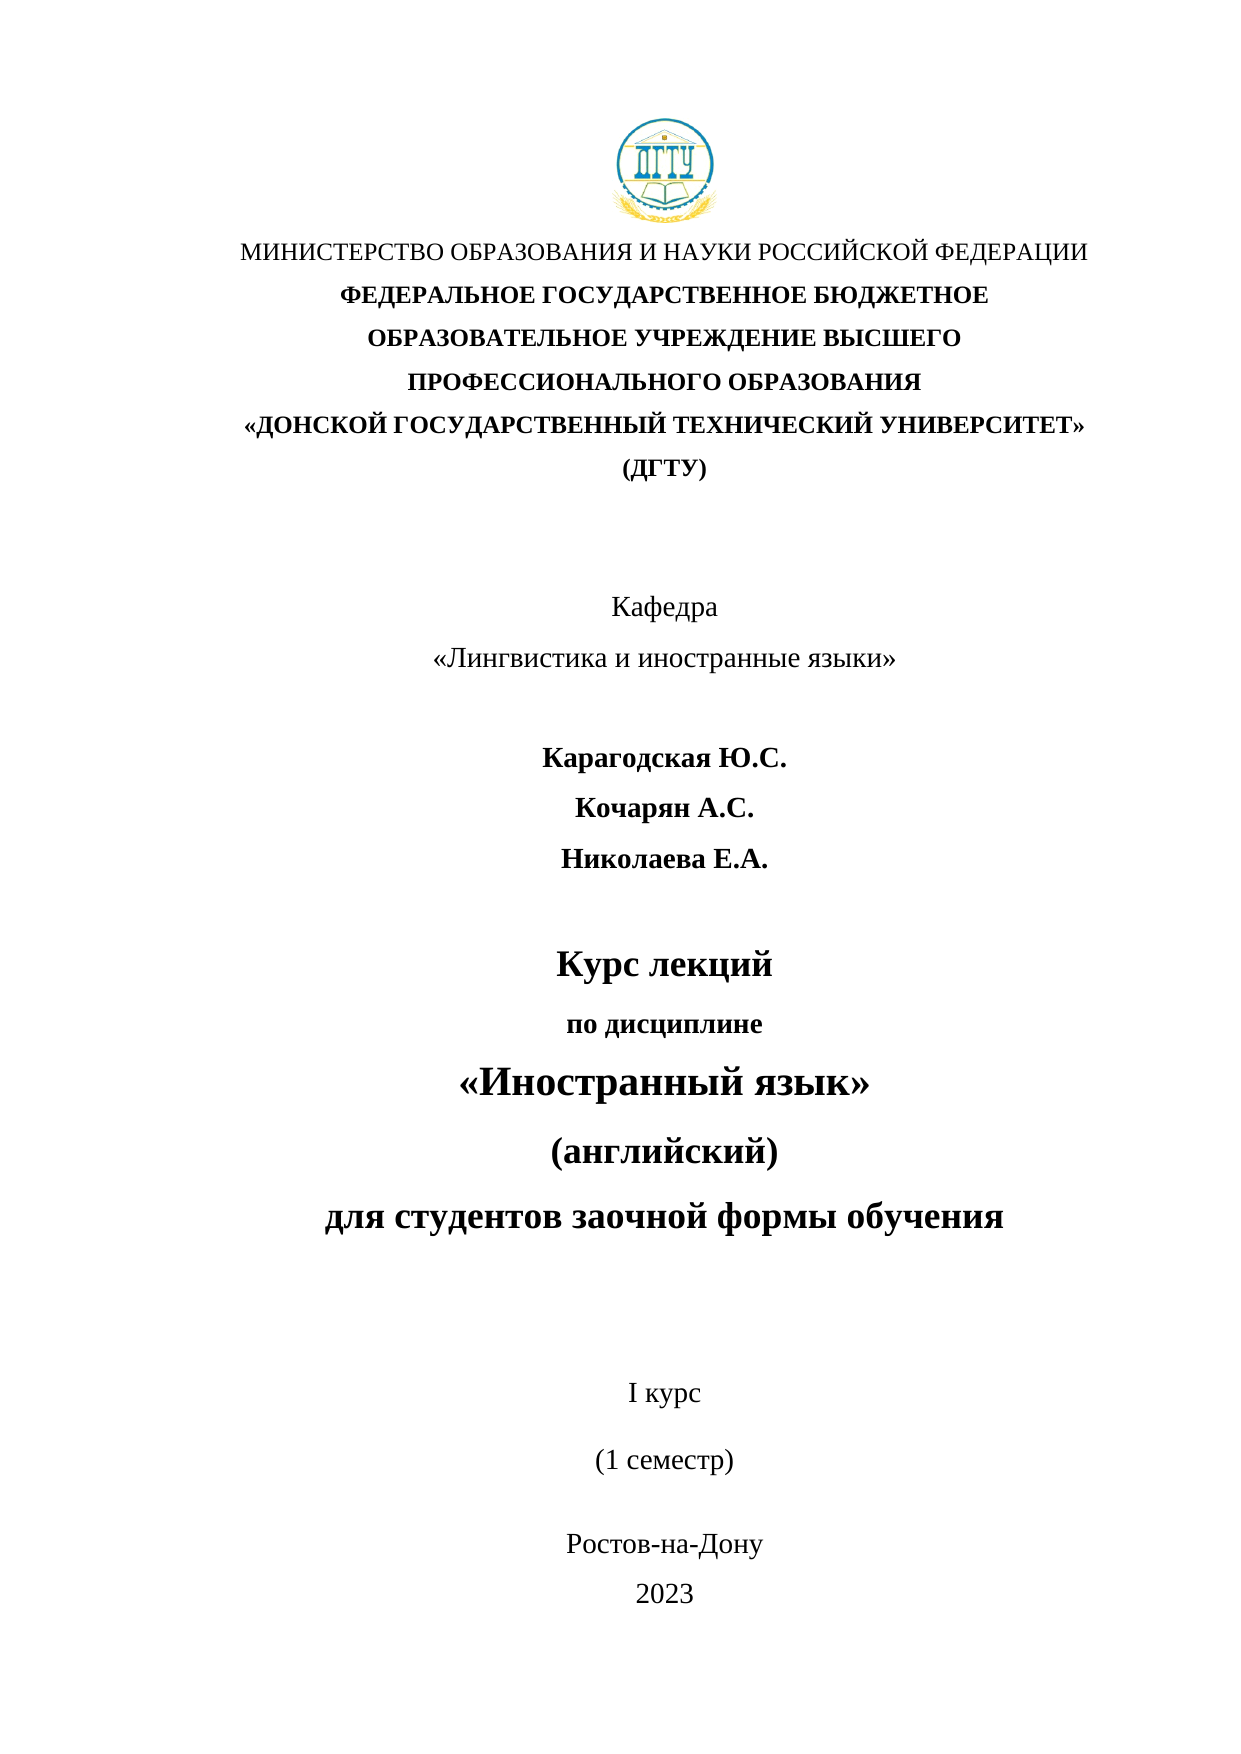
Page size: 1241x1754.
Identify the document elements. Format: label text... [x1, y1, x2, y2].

text Николаева Е.А. [177, 841, 1152, 874]
text для студентов заочной формы обучения [177, 1193, 1152, 1236]
text по дисциплине [177, 1006, 1152, 1040]
text 2023 [177, 1576, 1152, 1610]
text МИНИСТЕРСТВО ОБРАЗОВАНИЯ И НАУКИ РОССИЙСКОЙ ФЕДЕРАЦИИ [177, 237, 1152, 266]
text Кочарян А.С. [177, 791, 1152, 824]
picture [612, 118, 717, 223]
text ПРОФЕССИОНАЛЬНОГО ОБРАЗОВАНИЯ [177, 367, 1152, 395]
text «Иностранный язык» [177, 1057, 1152, 1104]
text Ростов-на-Дону [177, 1526, 1152, 1560]
text Кафедра [177, 589, 1152, 623]
text ФЕДЕРАЛЬНОЕ ГОСУДАРСТВЕННОЕ БЮДЖЕТНОЕ [177, 280, 1152, 309]
text ОБРАЗОВАТЕЛЬНОЕ УЧРЕЖДЕНИЕ ВЫСШЕГО [177, 323, 1152, 352]
text «ДОНСКОЙ ГОСУДАРСТВЕННЫЙ ТЕХНИЧЕСКИЙ УНИВЕРСИТЕТ» [177, 410, 1152, 438]
text (1 семестр) [177, 1442, 1152, 1476]
text (ДГТУ) [177, 453, 1152, 482]
text Карагодская Ю.С. [177, 740, 1152, 774]
text (английский) [177, 1128, 1152, 1172]
text I курс [177, 1375, 1152, 1409]
text Курс лекций [177, 942, 1152, 985]
text «Лингвистика и иностранные языки» [177, 640, 1152, 673]
